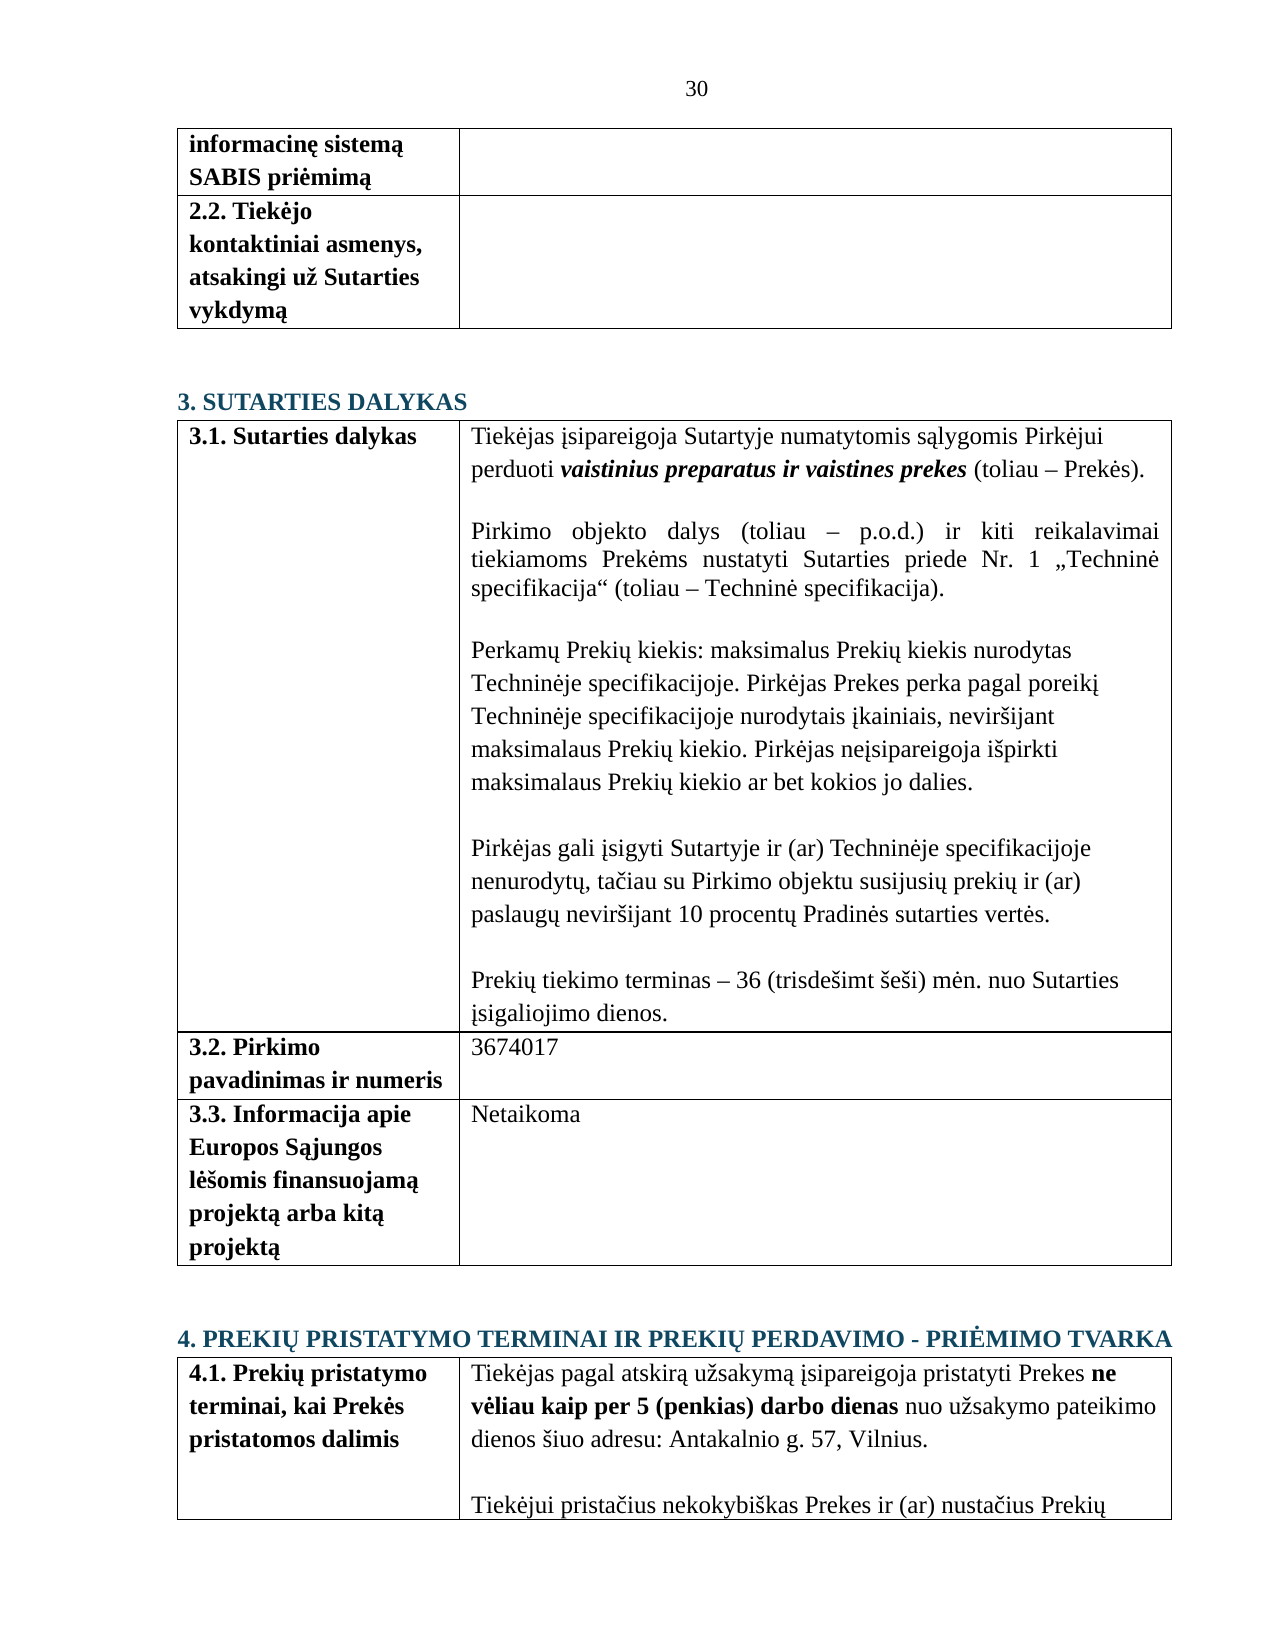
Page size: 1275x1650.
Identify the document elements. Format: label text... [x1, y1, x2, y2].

table_header Tiekėjas įsipareigoja Sutartyje numatytomis sąlygomis Pirkėjui perduoti vaistinius preparatus ir vaistines prekes (toliau – Prekės). Pirkimo objekto dalys (toliau – p.o.d.) ir kiti reikalavimai tiekiamoms Prekėms nustatyti Sutarties priede Nr. 1 „Techninė specifikacija“ (toliau – Techninė specifikacija). Perkamų Prekių kiekis: maksimalus Prekių kiekis nurodytas Techninėje specifikacijoje. Pirkėjas Prekes perka pagal poreikį Techninėje specifikacijoje nurodytais įkainiais, neviršijant maksimalaus Prekių kiekio. Pirkėjas neįsipareigoja išpirkti maksimalaus Prekių kiekio ar bet kokios jo dalies. Pirkėjas gali įsigyti Sutartyje ir (ar) Techninėje specifikacijoje nenurodytų, tačiau su Pirkimo objektu susijusių prekių ir (ar) paslaugų neviršijant 10 procentų Pradinės sutarties vertės. Prekių tiekimo terminas – 36 (trisdešimt šeši) mėn. nuo Sutarties įsigaliojimo dienos. [460, 421, 1171, 1031]
table_cell 3.2. Pirkimo pavadinimas ir numeris [178, 1033, 459, 1098]
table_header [178, 1358, 459, 1518]
subtitle 4. PREKIŲ PRISTATYMO TERMINAI IR PREKIŲ PERDAVIMO - PRIĖMIMO TVARKA [177, 1324, 1216, 1352]
subtitle 3. SUTARTIES DALYKAS [177, 387, 1216, 416]
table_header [460, 1358, 1171, 1518]
table_cell [460, 196, 1171, 328]
table_cell Netaikoma [460, 1100, 1171, 1264]
table_cell 2.2. Tiekėjo kontaktiniai asmenys, atsakingi už Sutarties vykdymą [178, 196, 459, 328]
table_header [178, 129, 459, 195]
table_header 3.1. Sutarties dalykas [178, 421, 459, 1031]
table_cell 3.3. Informacija apie Europos Sąjungos lėšomis finansuojamą projektą arba kitą projektą [178, 1100, 459, 1264]
table_cell 3674017 [460, 1033, 1171, 1098]
table_header [460, 129, 1171, 195]
